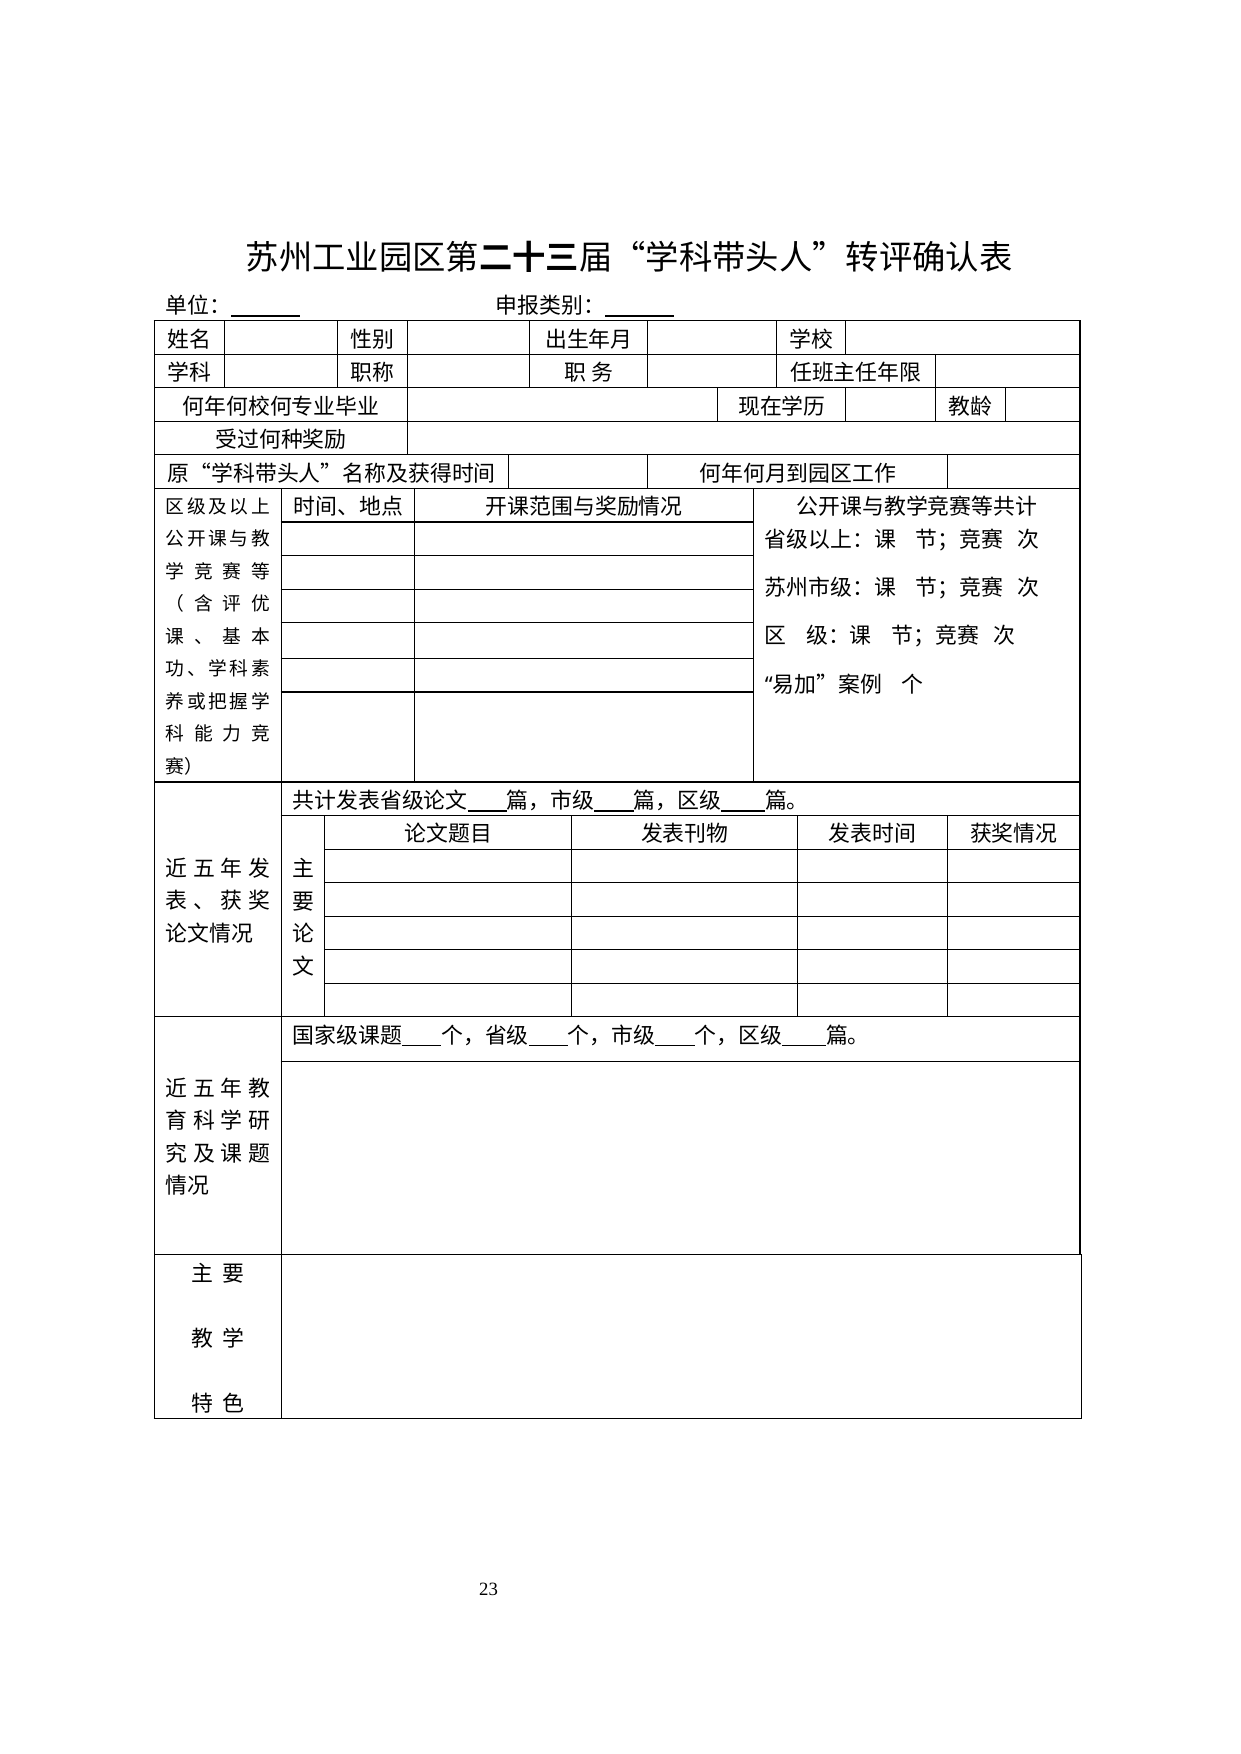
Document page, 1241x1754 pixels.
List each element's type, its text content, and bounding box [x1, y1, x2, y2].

table_cell [415, 523, 753, 555]
table_header [846, 321, 1079, 354]
table_cell [509, 455, 647, 488]
table_cell [798, 984, 947, 1016]
table_cell [415, 623, 753, 658]
table_cell [415, 590, 753, 622]
table_cell [325, 850, 571, 882]
text 苏州工业园区第二十三届“学科带头人”转评确认表 [165, 223, 1092, 288]
table_cell [948, 917, 1079, 949]
table_cell [415, 556, 753, 588]
table_cell [798, 950, 947, 983]
table_cell [415, 693, 753, 781]
table_cell [936, 355, 1079, 387]
table_cell 发表时间 [798, 816, 947, 848]
table_cell 区级及以上公开课与教学竞赛等（含评优课、基本功、学科素养或把握学科能力竞赛） [155, 489, 281, 781]
table_cell [948, 883, 1079, 916]
table_cell [282, 1255, 1081, 1418]
table_cell [282, 1062, 1079, 1254]
table_cell 教龄 [936, 388, 1005, 421]
table_cell [325, 950, 571, 983]
table_cell [572, 850, 797, 882]
table_cell 国家级课题 个，省级 个，市级 个，区级 篇。 [282, 1017, 1079, 1061]
table_cell [572, 950, 797, 983]
table_cell 时间、地点 [282, 489, 414, 521]
table_cell [408, 422, 1079, 454]
table_cell 开课范围与奖励情况 [415, 489, 753, 521]
table_cell 何年何校何专业毕业 [155, 388, 407, 421]
table_cell [282, 623, 414, 658]
table_cell [948, 950, 1079, 983]
table_cell 受过何种奖励 [155, 422, 407, 454]
table_header [408, 321, 529, 354]
table_cell 何年何月到园区工作 [648, 455, 947, 488]
table_cell [648, 355, 776, 387]
table_cell 共计发表省级论文 篇，市级 篇，区级 篇。 [282, 783, 1079, 815]
table_header [225, 321, 337, 354]
table_header 学校 [777, 321, 845, 354]
table_header [648, 321, 776, 354]
table_cell 公开课与教学竞赛等共计 省级以上：课 节；竞赛 次 苏州市级：课 节；竞赛 次 区 级：课 节；竞赛 次 “易加”案例 个 [754, 489, 1079, 781]
table_cell [408, 388, 717, 421]
table_cell [325, 984, 571, 1016]
table_header 出生年月 [530, 321, 647, 354]
table_cell [282, 659, 414, 691]
table_cell [1006, 388, 1079, 421]
table_cell [798, 917, 947, 949]
table_header 性别 [338, 321, 407, 354]
table_cell [325, 883, 571, 916]
table_header 姓名 [155, 321, 224, 354]
table_cell [408, 355, 529, 387]
table_cell [948, 850, 1079, 882]
table_cell 获奖情况 [948, 816, 1079, 848]
table_cell [798, 850, 947, 882]
table_cell [572, 917, 797, 949]
table_cell [282, 590, 414, 622]
table_cell [572, 984, 797, 1016]
table_cell [572, 883, 797, 916]
table_cell 原“学科带头人”名称及获得时间 [155, 455, 508, 488]
table_cell 论文题目 [325, 816, 571, 848]
table_cell [282, 523, 414, 555]
table_cell [948, 455, 1079, 488]
table_cell 主 要 教 学 特 色 [155, 1255, 281, 1418]
table_cell [948, 984, 1079, 1016]
table_cell 近五年教育科学研究及课题情况 [155, 1017, 281, 1254]
table_cell 现在学历 [718, 388, 845, 421]
table_cell 主 要 论 文 [282, 816, 324, 1016]
table_cell [282, 693, 414, 781]
table_cell 近五年发表、获奖论文情况 [155, 783, 281, 1016]
table_cell [798, 883, 947, 916]
table_cell [415, 659, 753, 691]
table_cell [225, 355, 337, 387]
table_cell [282, 556, 414, 588]
table_cell 发表刊物 [572, 816, 797, 848]
text 单位： 申报类别： [165, 288, 1092, 320]
table_cell 学科 [155, 355, 224, 387]
table_cell 职 务 [530, 355, 647, 387]
table_cell 任班主任年限 [777, 355, 935, 387]
table_cell 职称 [338, 355, 407, 387]
table_cell [325, 917, 571, 949]
table_cell [846, 388, 935, 421]
